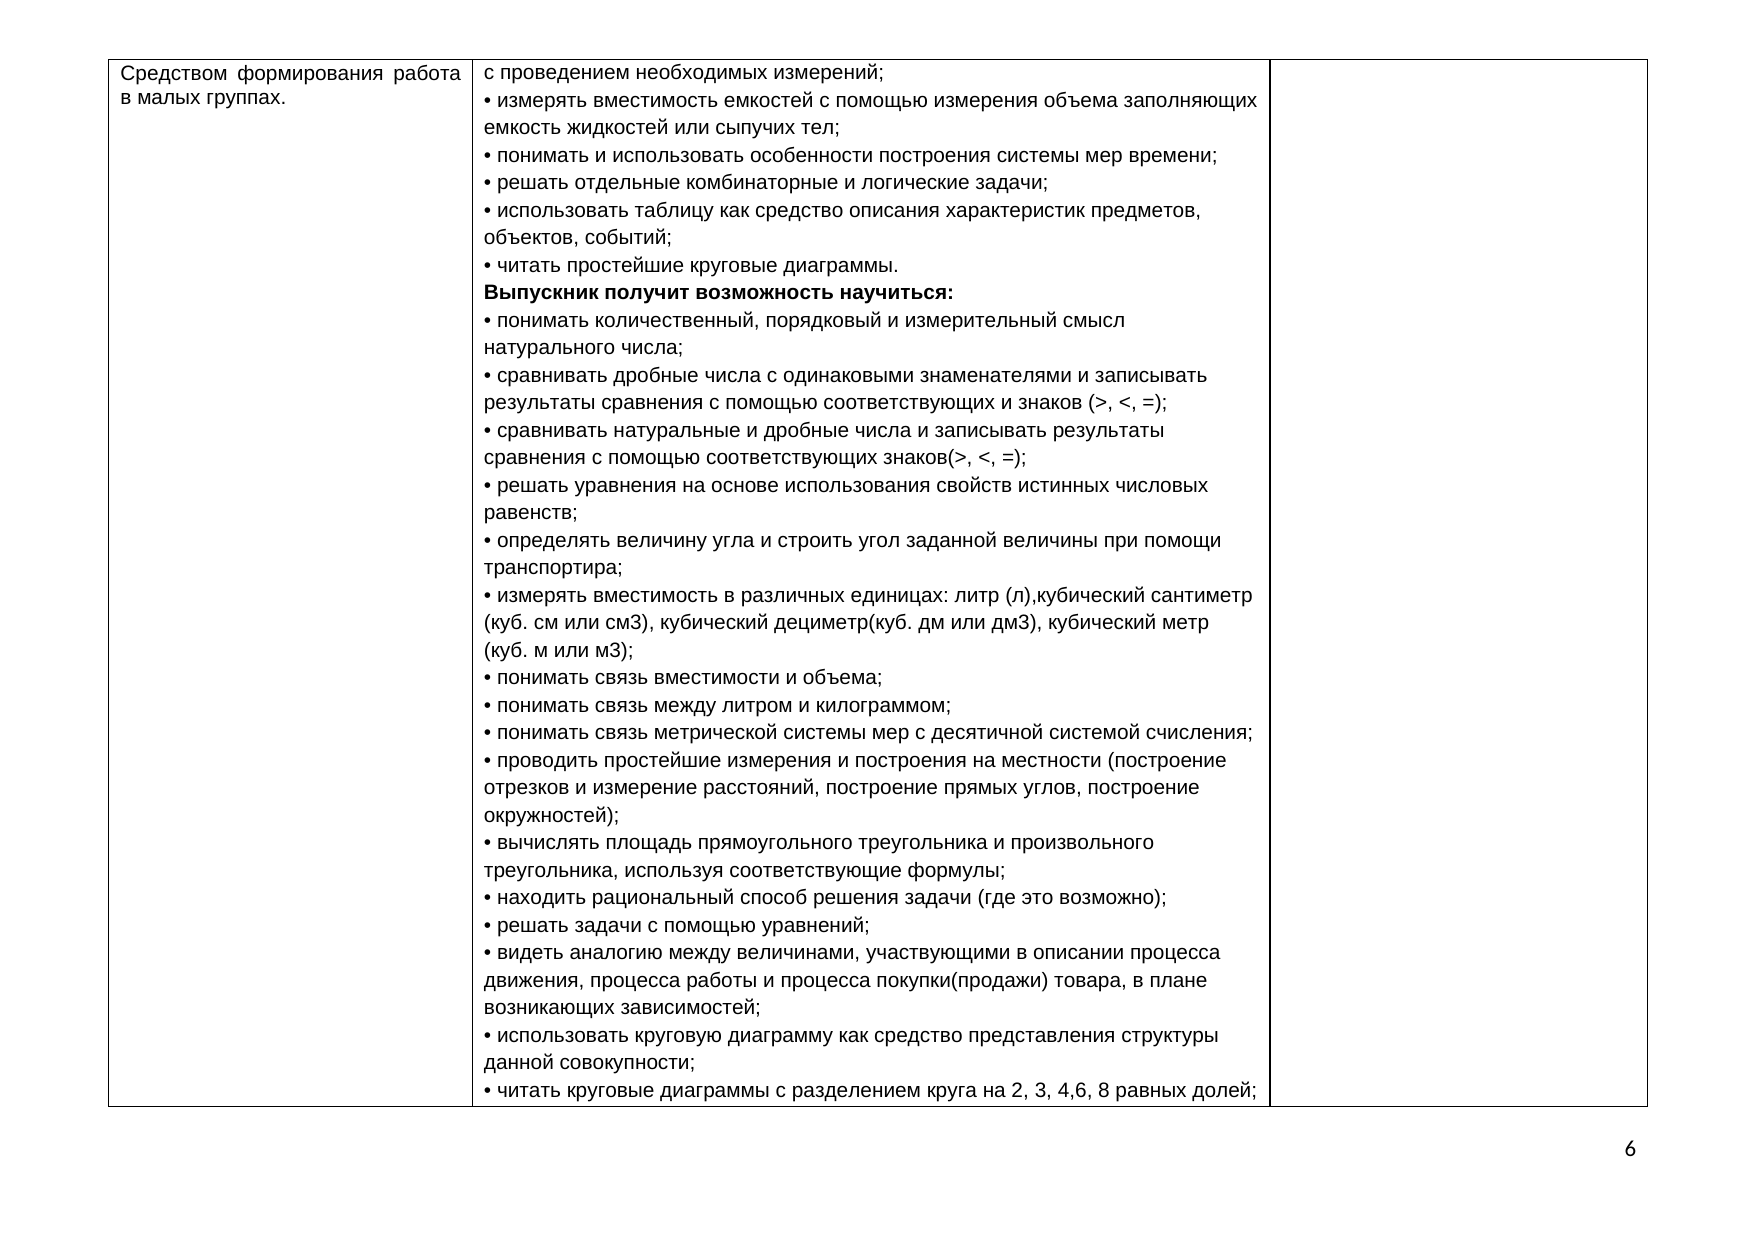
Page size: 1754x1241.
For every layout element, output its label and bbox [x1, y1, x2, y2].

table_cell [1271, 60, 1647, 1106]
table_cell [109, 60, 472, 1106]
table_cell [473, 60, 1269, 1106]
